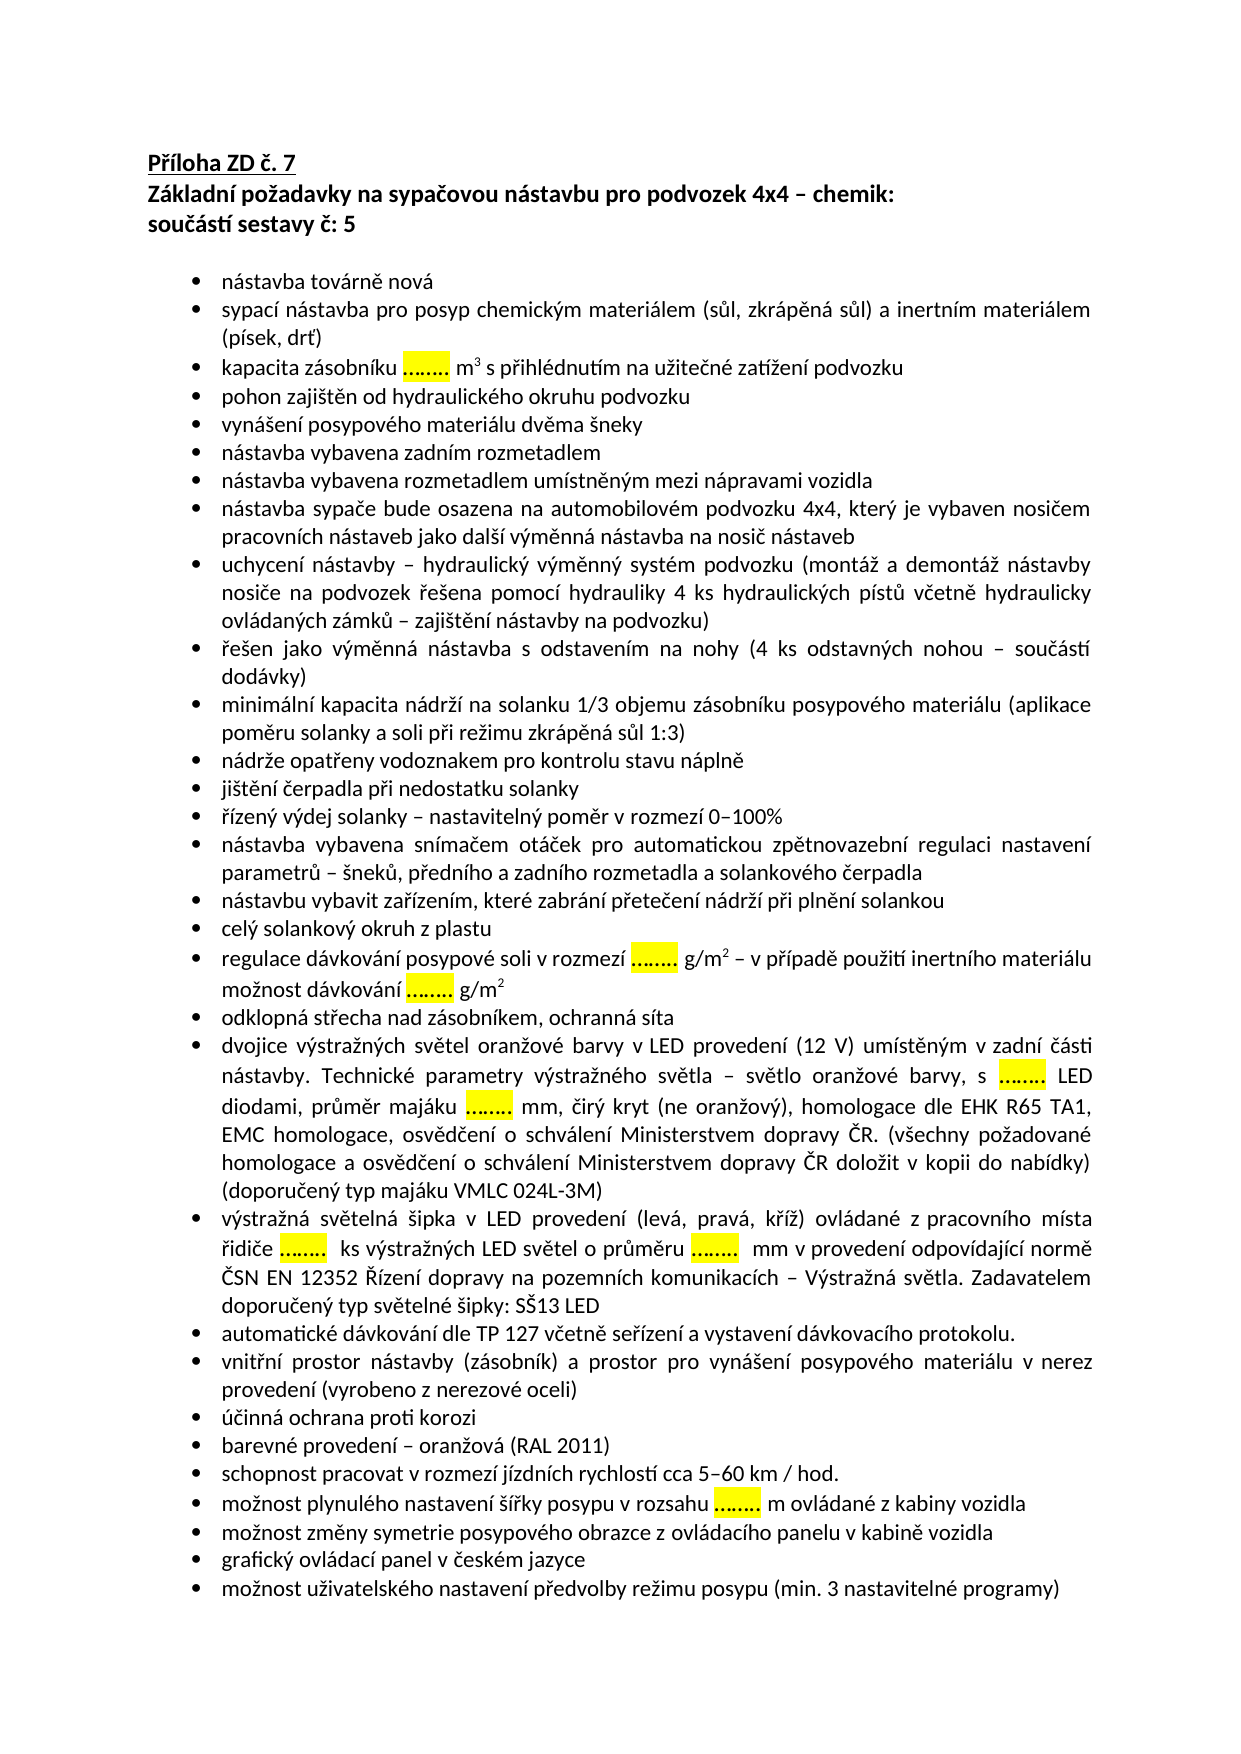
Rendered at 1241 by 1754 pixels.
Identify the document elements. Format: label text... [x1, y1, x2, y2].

list kapacita zásobníku …….. m3 s přihlédnutím na užitečné zatížení podvozku [192, 351, 403, 382]
list kapacita zásobníku …….. m3 s přihlédnutím na užitečné zatížení podvozku [450, 351, 1093, 382]
list možnost uživatelského nastavení předvolby režimu posypu (min. 3 nastavitelné programy) [192, 1574, 1093, 1602]
list vnitřní prostor nástavby (zásobník) a prostor pro vynášení posypového materiálu v nerez provedení (vyrobeno z nerezové oceli) [192, 1347, 1093, 1403]
list dvojice výstražných světel oranžové barvy v LED provedení (12 V) umístěným v zadní části nástavby. Technické parametry výstražného světla – světlo oranžové barvy, s …….. LED diodami, průměr majáku …….. mm, čirý kryt (ne oranžový), homologace dle EHK R65 TA1, EMC homologace, osvědčení o schválení Ministerstvem dopravy ČR. (všechny požadované homologace a osvědčení o schválení Ministerstvem dopravy ČR doložit v kopii do nabídky) (doporučený typ majáku VMLC 024L-3M) [192, 1031, 1093, 1204]
list grafický ovládací panel v českém jazyce [192, 1546, 1093, 1574]
list barevné provedení – oranžová (RAL 2011) [192, 1431, 1093, 1459]
list minimální kapacita nádrží na solanku 1/3 objemu zásobníku posypového materiálu (aplikace poměru solanky a soli při režimu zkrápěná sůl 1:3) [192, 690, 1093, 746]
list uchycení nástavby – hydraulický výměnný systém podvozku (montáž a demontáž nástavby nosiče na podvozek řešena pomocí hydrauliky 4 ks hydraulických pístů včetně hydraulicky ovládaných zámků – zajištění nástavby na podvozku) [192, 550, 1093, 634]
list celý solankový okruh z plastu [192, 914, 1093, 942]
list sypací nástavba pro posyp chemickým materiálem (sůl, zkrápěná sůl) a inertním materiálem (písek, drť) [192, 295, 1093, 351]
list regulace dávkování posypové soli v rozmezí …….. g/m2 – v případě použití inertního materiálu možnost dávkování …….. g/m2 [192, 942, 1093, 1003]
list řešen jako výměnná nástavba s odstavením na nohy (4 ks odstavných nohou – součástí dodávky) [192, 634, 1093, 690]
list možnost plynulého nastavení šířky posypu v rozsahu …….. m ovládané z kabiny vozidla [192, 1487, 714, 1518]
list pohon zajištěn od hydraulického okruhu podvozku [192, 382, 1093, 410]
list jištění čerpadla při nedostatku solanky [192, 774, 1093, 802]
list odklopná střecha nad zásobníkem, ochranná síta [192, 1003, 1093, 1031]
list nástavba sypače bude osazena na automobilovém podvozku 4x4, který je vybaven nosičem pracovních nástaveb jako další výměnná nástavba na nosič nástaveb [192, 494, 1093, 550]
list nástavba továrně nová [192, 267, 1093, 295]
list nástavbu vybavit zařízením, které zabrání přetečení nádrží při plnění solankou [192, 886, 1093, 914]
list schopnost pracovat v rozmezí jízdních rychlostí cca 5–60 km / hod. [192, 1459, 1093, 1487]
list nástavba vybavena zadním rozmetadlem [192, 438, 1093, 466]
list nástavba vybavena snímačem otáček pro automatickou zpětnovazební regulaci nastavení parametrů – šneků, předního a zadního rozmetadla a solankového čerpadla [192, 830, 1093, 886]
list řízený výdej solanky – nastavitelný poměr v rozmezí 0–100% [192, 802, 1093, 830]
list účinná ochrana proti korozi [192, 1403, 1093, 1431]
list nádrže opatřeny vodoznakem pro kontrolu stavu náplně [192, 746, 1093, 774]
list možnost změny symetrie posypového obrazce z ovládacího panelu v kabině vozidla [192, 1518, 1093, 1546]
text součástí sestavy č: 5 [148, 209, 1093, 239]
list vynášení posypového materiálu dvěma šneky [192, 410, 1093, 438]
list výstražná světelná šipka v LED provedení (levá, pravá, kříž) ovládané z pracovního místa řidiče …….. ks výstražných LED světel o průměru …….. mm v provedení odpovídající normě ČSN EN 12352 Řízení dopravy na pozemních komunikacích – Výstražná světla. Zadavatelem doporučený typ světelné šipky: SŠ13 LED [192, 1204, 1093, 1319]
list automatické dávkování dle TP 127 včetně seřízení a vystavení dávkovacího protokolu. [192, 1319, 1093, 1347]
list možnost plynulého nastavení šířky posypu v rozsahu …….. m ovládané z kabiny vozidla [761, 1487, 1093, 1518]
text Základní požadavky na sypačovou nástavbu pro podvozek 4x4 – chemik: [148, 178, 1093, 209]
list nástavba vybavena rozmetadlem umístněným mezi nápravami vozidla [192, 466, 1093, 494]
text Příloha ZD č. 7 [148, 148, 1093, 178]
